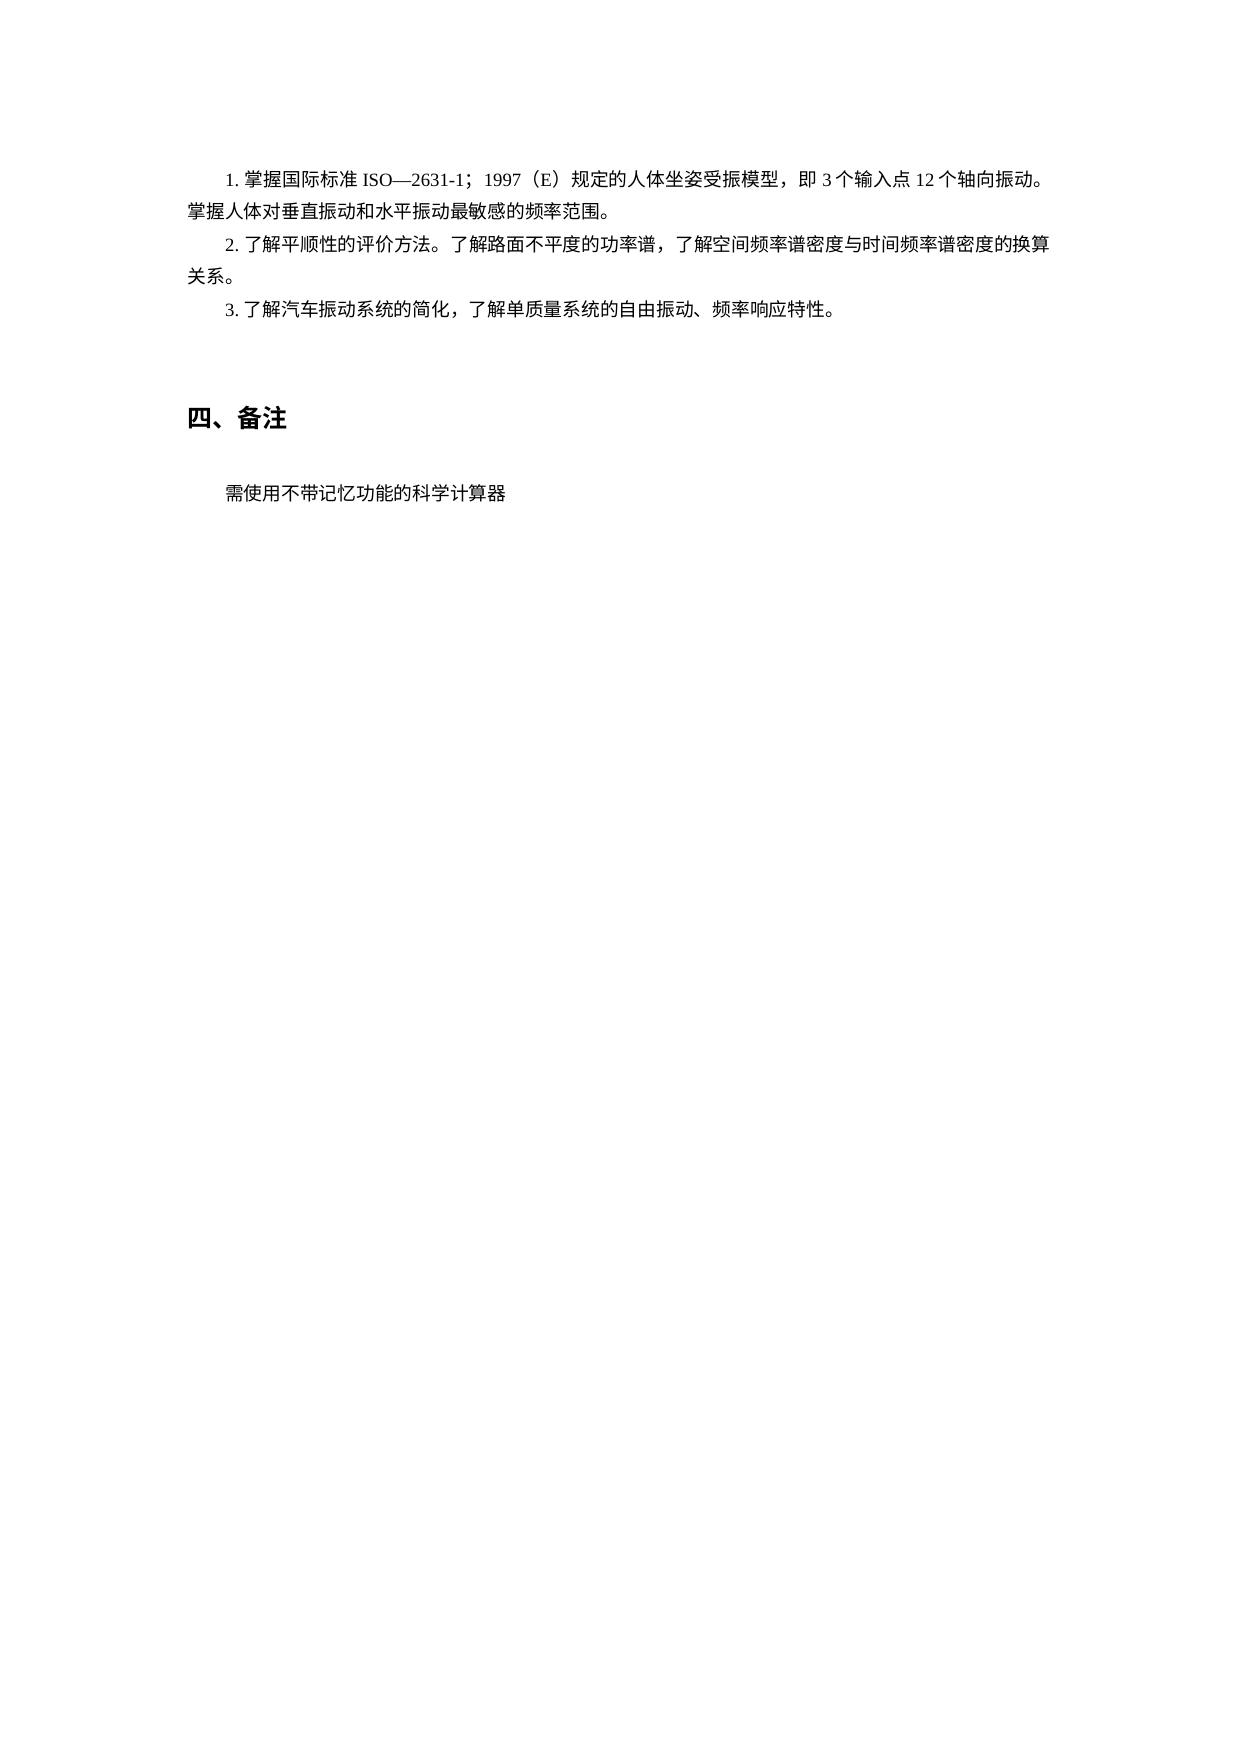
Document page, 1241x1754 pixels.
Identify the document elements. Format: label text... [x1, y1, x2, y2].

subtitle 四、备注 [187, 384, 1053, 449]
text 需使用不带记忆功能的科学计算器 [187, 476, 1053, 509]
text 3. 了解汽车振动系统的简化，了解单质量系统的自由振动、频率响应特性。 [187, 292, 1053, 324]
text 1. 掌握国际标准ISO—2631-1；1997（E）规定的人体坐姿受振模型，即3个输入点12个轴向振动。掌握人体对垂直振动和水平振动最敏感的频率范围。 [187, 162, 1053, 227]
text 2. 了解平顺性的评价方法。了解路面不平度的功率谱，了解空间频率谱密度与时间频率谱密度的换算关系。 [187, 227, 1053, 292]
